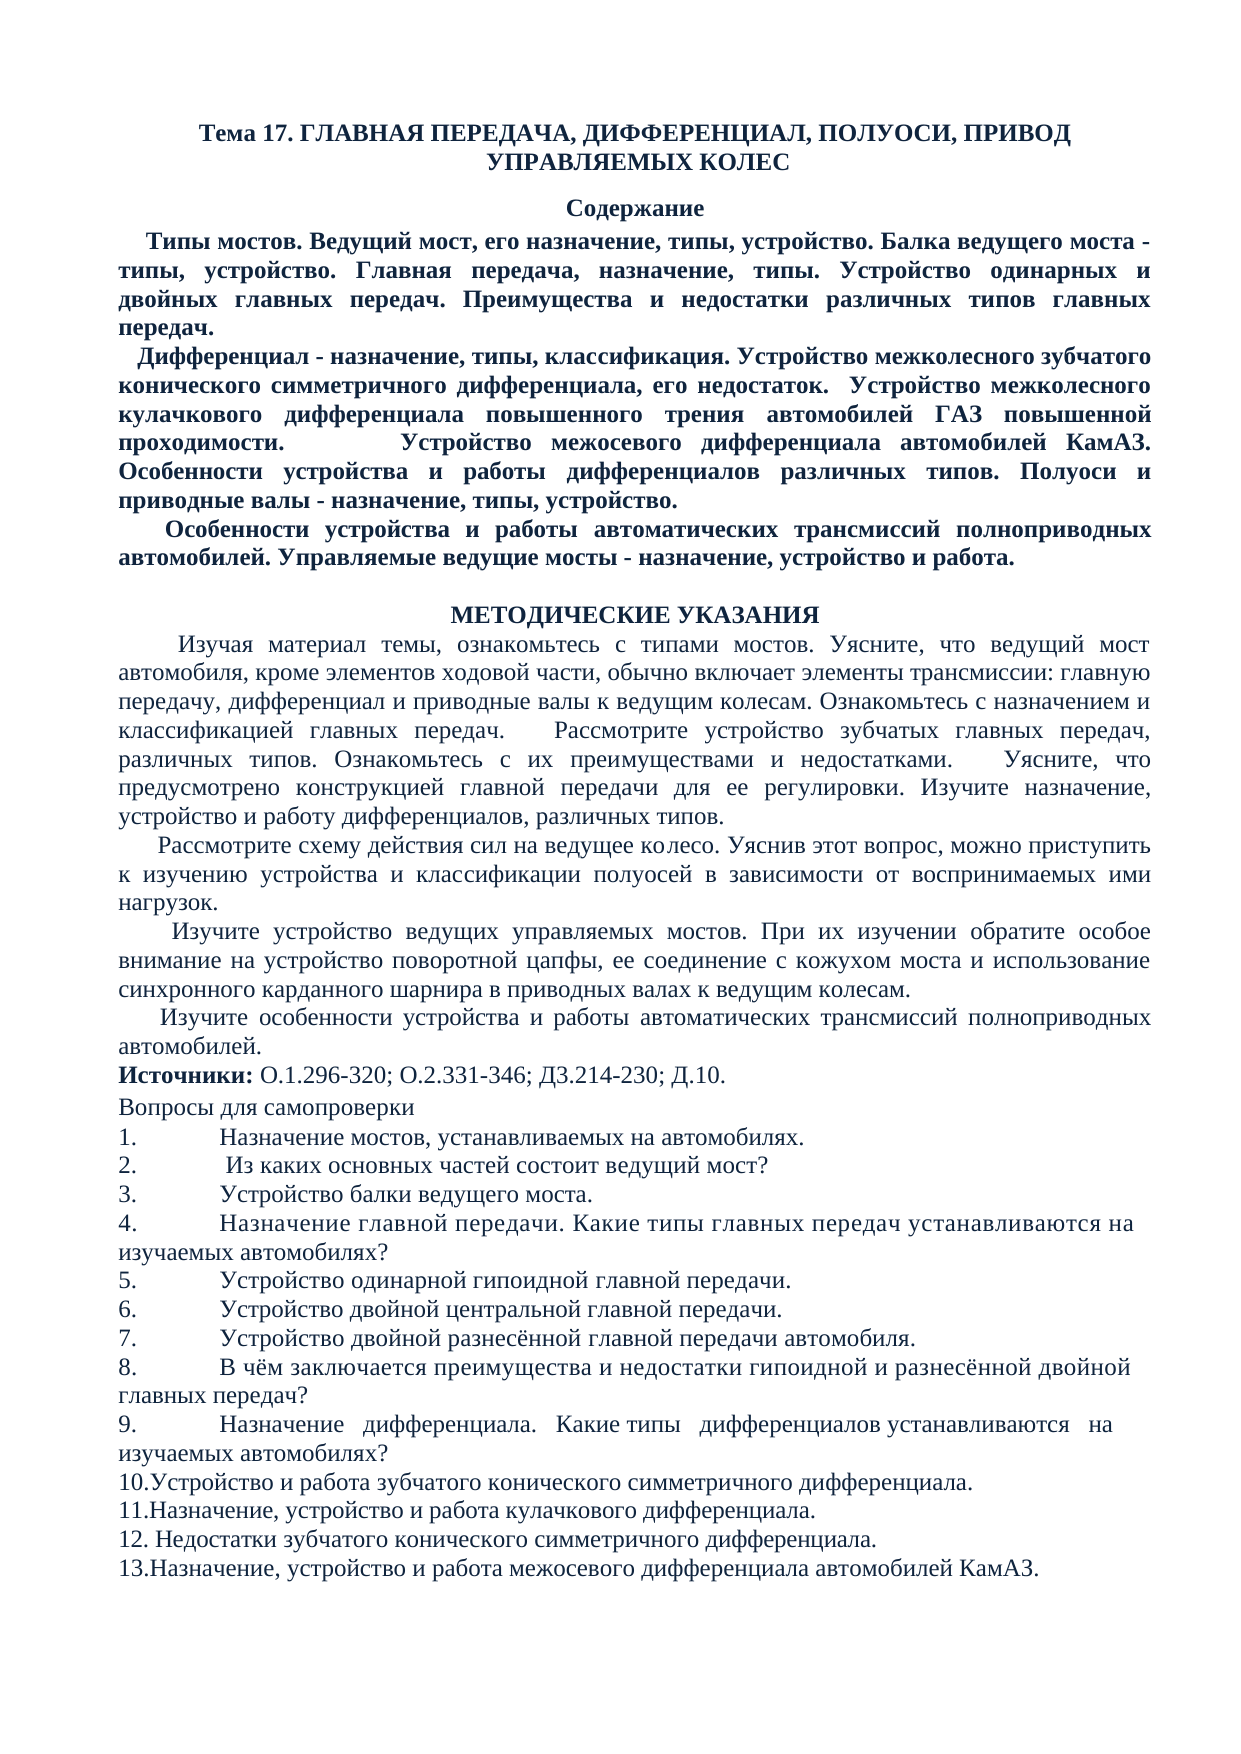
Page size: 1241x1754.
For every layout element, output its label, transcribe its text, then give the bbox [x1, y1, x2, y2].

text Особенности устройства и работы автоматических трансмиссий полноприводных автомобилей. Управляемые ведущие мосты - назначение, устройство и работа. [118, 514, 1152, 571]
text 12. Недостатки зубчатого конического симметричного дифференциала. [118, 1524, 1152, 1553]
text Изучите особенности устройства и работы автоматических трансмиссий полноприводных автомобилей. [118, 1002, 1152, 1060]
text Тема 17. ГЛАВНАЯ ПЕРЕДАЧА, ДИФФЕРЕНЦИАЛ, ПОЛУОСИ, ПРИВОД [118, 118, 1152, 147]
text Типы мостов. Ведущий мост, его назначение, типы, устройство. Балка ведущего моста -типы, устройство. Главная передача, назначение, типы. Устройство одинарных и двойных главных передач. Преимущества и недостатки различных типов главных передач. [118, 226, 1152, 341]
list Устройство одинарной гипоидной главной передачи. [118, 1265, 1152, 1294]
text Рассмотрите схему действия сил на ведущее колесо. Уяснив этот вопрос, можно приступить к изучению устройства и классификации полуосей в зависимости от воспринимаемых ими нагрузок. [118, 830, 1152, 916]
list Устройство двойной центральной главной передачи. [118, 1294, 1152, 1323]
list Назначение дифференциала. Какие типы дифференциалов устанавливаются на изучаемых автомобилях? [118, 1409, 1152, 1467]
list Назначение мостов, устанавливаемых на автомобилях. [118, 1122, 1152, 1150]
list Из каких основных частей состоит ведущий мост? [118, 1150, 1152, 1179]
text УПРАВЛЯЕМЫХ КОЛЕС [118, 147, 1152, 176]
text Изучая материал темы, ознакомьтесь с типами мостов. Уясните, что ведущий мост автомобиля, кроме элементов ходовой части, обычно включает элементы трансмиссии: главную передачу, дифференциал и приводные валы к ведущим колесам. Ознакомьтесь с назначением и классификацией главных передач. Рассмотрите устройство зубчатых главных передач, различных типов. Ознакомьтесь с их преимуществами и недостатками. Уясните, что предусмотрено конструкцией главной передачи для ее регулировки. Изучите назначение, устройство и работу дифференциалов, различных типов. [118, 629, 1152, 830]
text Изучите устройство ведущих управляемых мостов. При их изучении обратите особое внимание на устройство поворотной цапфы, ее соединение с кожухом моста и использование синхронного карданного шарнира в приводных валах к ведущим колесам. [118, 916, 1152, 1002]
text Дифференциал - назначение, типы, классификация. Устройство межколесного зубчатого конического симметричного дифференциала, его недостаток. Устройство межколесного кулачкового дифференциала повышенного трения автомобилей ГАЗ повышенной проходимости. Устройство межосевого дифференциала автомобилей КамАЗ. Особенности устройства и работы дифференциалов различных типов. Полуоси и приводные валы - назначение, типы, устройство. [118, 341, 1152, 514]
list Устройство балки ведущего моста. [118, 1179, 1152, 1208]
list В чём заключается преимущества и недостатки гипоидной и разнесённой двойной главных передач? [118, 1352, 1152, 1409]
list Устройство двойной разнесённой главной передачи автомобиля. [118, 1323, 1152, 1352]
text Вопросы для самопроверки [118, 1089, 1152, 1122]
text МЕТОДИЧЕСКИЕ УКАЗАНИЯ [118, 600, 1152, 629]
text 10.Устройство и работа зубчатого конического симметричного дифференциала. [118, 1467, 1152, 1495]
list Назначение главной передачи. Какие типы главных передач устанавливаются на изучаемых автомобилях? [118, 1208, 1152, 1265]
text 13.Назначение, устройство и работа межосевого дифференциала автомобилей КамАЗ. [118, 1553, 1152, 1582]
text Содержание [118, 176, 1152, 226]
text 11.Назначение, устройство и работа кулачкового дифференциала. [118, 1495, 1152, 1524]
text Источники: О.1.296-320; О.2.331-346; Д3.214-230; Д.10. [118, 1060, 1152, 1089]
